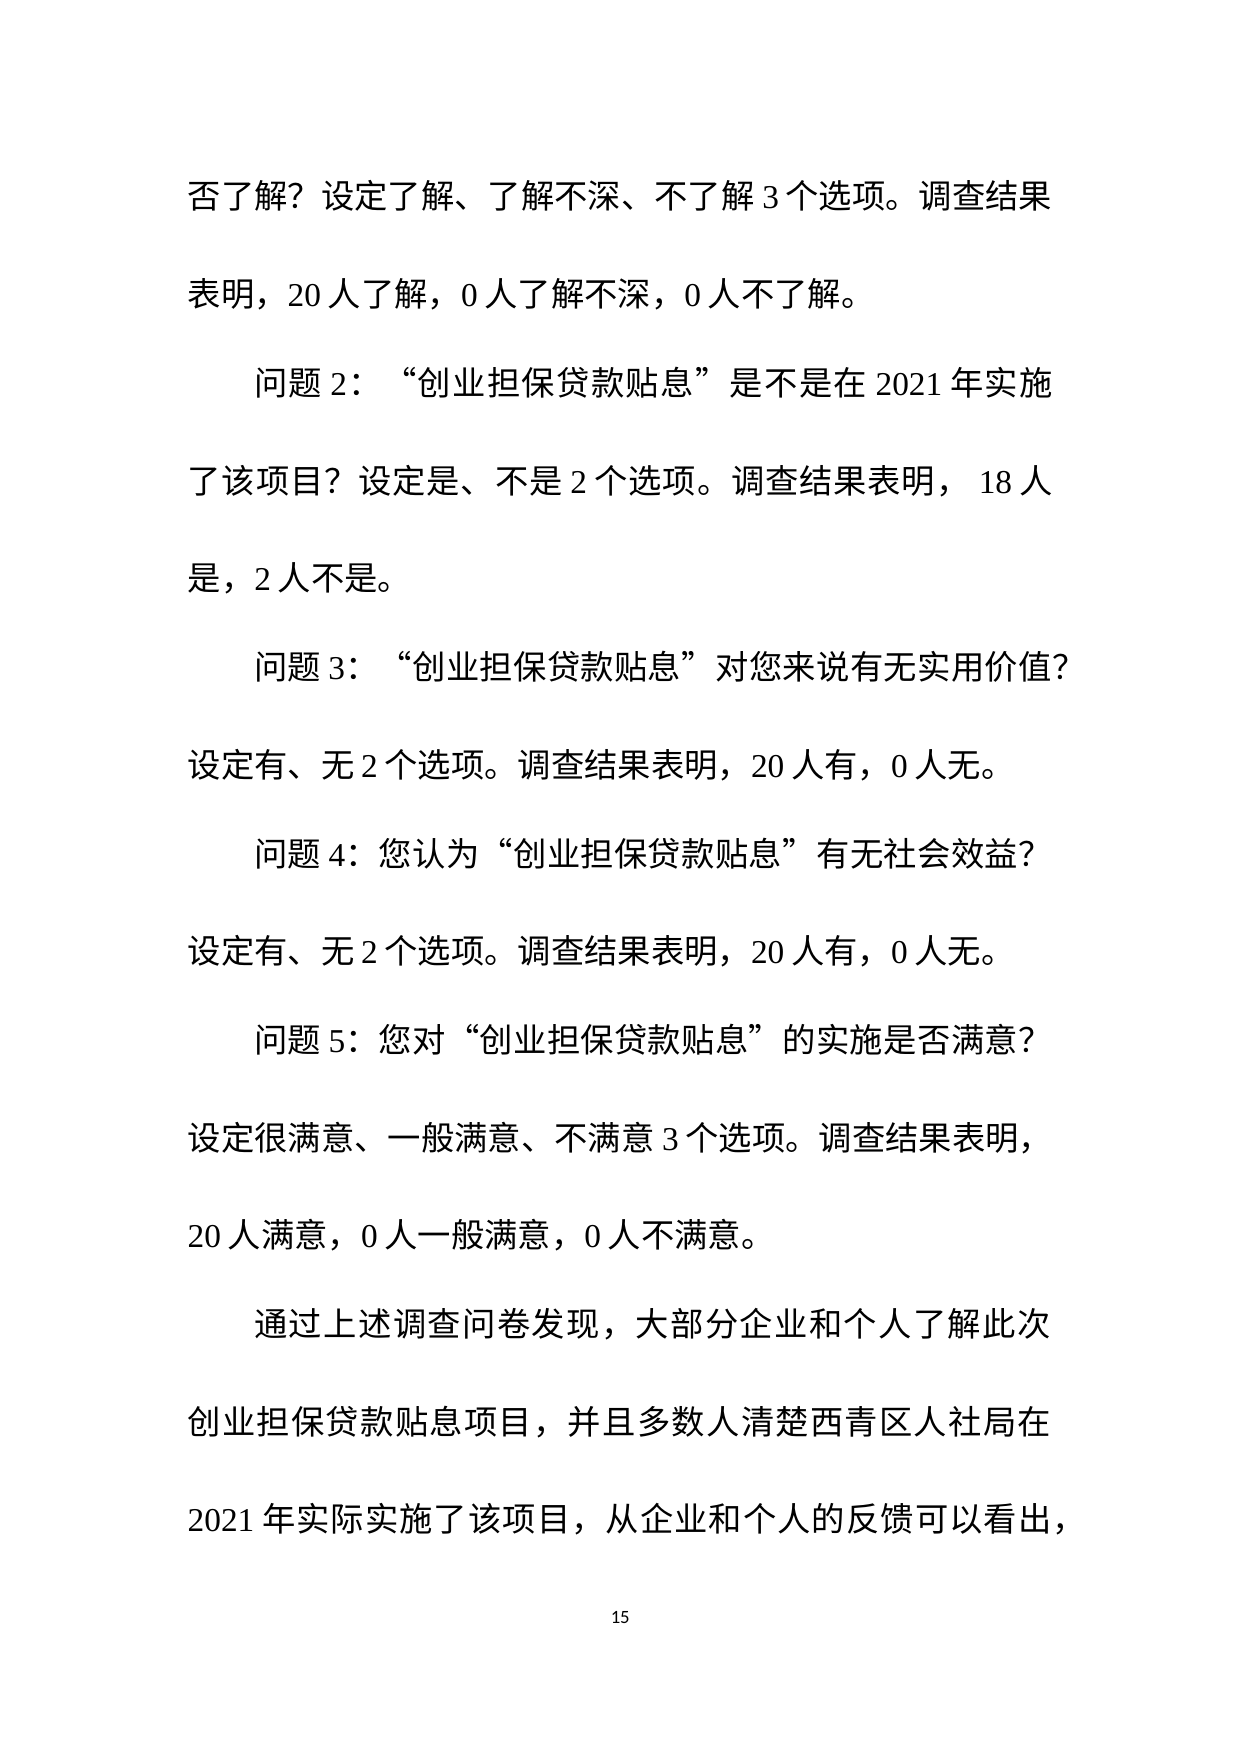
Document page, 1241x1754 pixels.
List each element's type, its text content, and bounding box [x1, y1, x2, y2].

text 问题4：您认为“创业担保贷款贴息”有无社会效益？设定有、无2个选项。调查结果表明，20人有，0人无。 [187, 819, 1053, 982]
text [187, 1290, 1053, 1550]
text 问题2：“创业担保贷款贴息”是不是在2021年实施了该项目？设定是、不是2个选项。调查结果表明， 18人是，2人不是。 [187, 348, 1053, 608]
text 问题3：“创业担保贷款贴息”对您来说有无实用价值？设定有、无2个选项。调查结果表明，20人有，0人无。 [187, 633, 1053, 795]
text 问题5：您对“创业担保贷款贴息”的实施是否满意？设定很满意、一般满意、不满意3个选项。调查结果表明， 20人满意，0人一般满意，0人不满意。 [187, 1006, 1053, 1266]
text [187, 162, 1053, 324]
